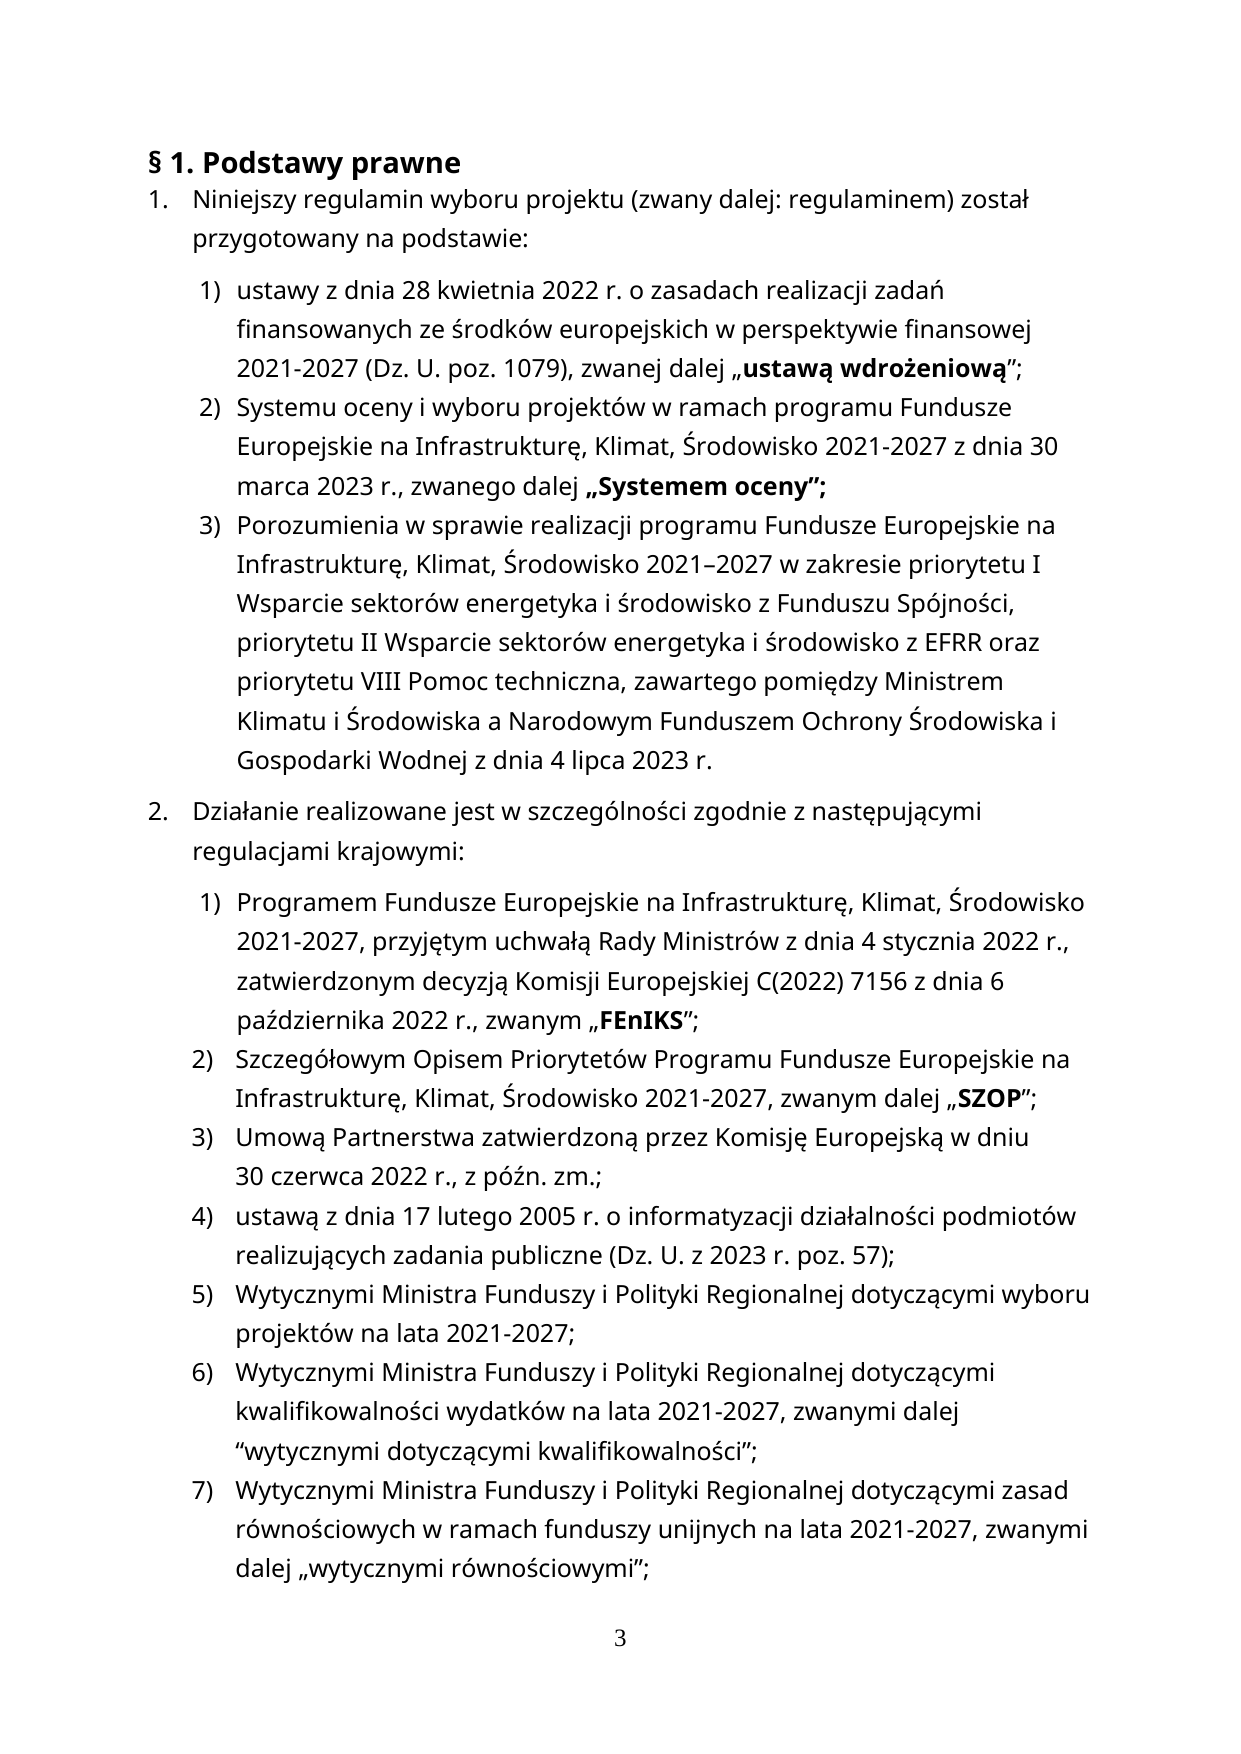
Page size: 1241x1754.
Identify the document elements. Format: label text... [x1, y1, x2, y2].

list Działanie realizowane jest w szczególności zgodnie z następującymi regulacjami krajowymi: [148, 794, 1092, 867]
list Niniejszy regulamin wyboru projektu (zwany dalej: regulaminem) został przygotowany na podstawie: [148, 182, 1092, 255]
list Programem Fundusze Europejskie na Infrastrukturę, Klimat, Środowisko 2021-2027, przyjętym uchwałą Rady Ministrów z dnia 4 stycznia 2022 r., zatwierdzonym decyzją Komisji Europejskiej C(2022) 7156 z dnia 6 października 2022 r., zwanym „FEnIKS”; [199, 885, 1092, 1036]
list Umową Partnerstwa zatwierdzoną przez Komisję Europejską w dniu 30 czerwca 2022 r., z późn. zm.; [191, 1120, 1092, 1193]
list Wytycznymi Ministra Funduszy i Polityki Regionalnej dotyczącymi wyboru projektów na lata 2021-2027; [191, 1277, 1092, 1350]
list Porozumienia w sprawie realizacji programu Fundusze Europejskie na Infrastrukturę, Klimat, Środowisko 2021–2027 w zakresie priorytetu I Wsparcie sektorów energetyka i środowisko z Funduszu Spójności, priorytetu II Wsparcie sektorów energetyka i środowisko z EFRR oraz priorytetu VIII Pomoc techniczna, zawartego pomiędzy Ministrem Klimatu i Środowiska a Narodowym Funduszem Ochrony Środowiska i Gospodarki Wodnej z dnia 4 lipca 2023 r. [199, 507, 1092, 776]
list Systemu oceny i wyboru projektów w ramach programu Fundusze Europejskie na Infrastrukturę, Klimat, Środowisko 2021-2027 z dnia 30 marca 2023 r., zwanego dalej „Systemem oceny”; [199, 390, 1092, 502]
subtitle § 1. Podstawy prawne [148, 142, 1092, 182]
list ustawą z dnia 17 lutego 2005 r. o informatyzacji działalności podmiotów realizujących zadania publiczne (Dz. U. z 2023 r. poz. 57); [191, 1198, 1092, 1271]
list Wytycznymi Ministra Funduszy i Polityki Regionalnej dotyczącymi kwalifikowalności wydatków na lata 2021-2027, zwanymi dalej “wytycznymi dotyczącymi kwalifikowalności”; [191, 1355, 1092, 1467]
list Szczegółowym Opisem Priorytetów Programu Fundusze Europejskie na Infrastrukturę, Klimat, Środowisko 2021-2027, zwanym dalej „SZOP”; [191, 1042, 1092, 1115]
list Wytycznymi Ministra Funduszy i Polityki Regionalnej dotyczącymi zasad równościowych w ramach funduszy unijnych na lata 2021-2027, zwanymi dalej „wytycznymi równościowymi”; [191, 1472, 1092, 1585]
list ustawy z dnia 28 kwietnia 2022 r. o zasadach realizacji zadań finansowanych ze środków europejskich w perspektywie finansowej 2021-2027 (Dz. U. poz. 1079), zwanej dalej „ustawą wdrożeniową”; [199, 272, 1092, 385]
